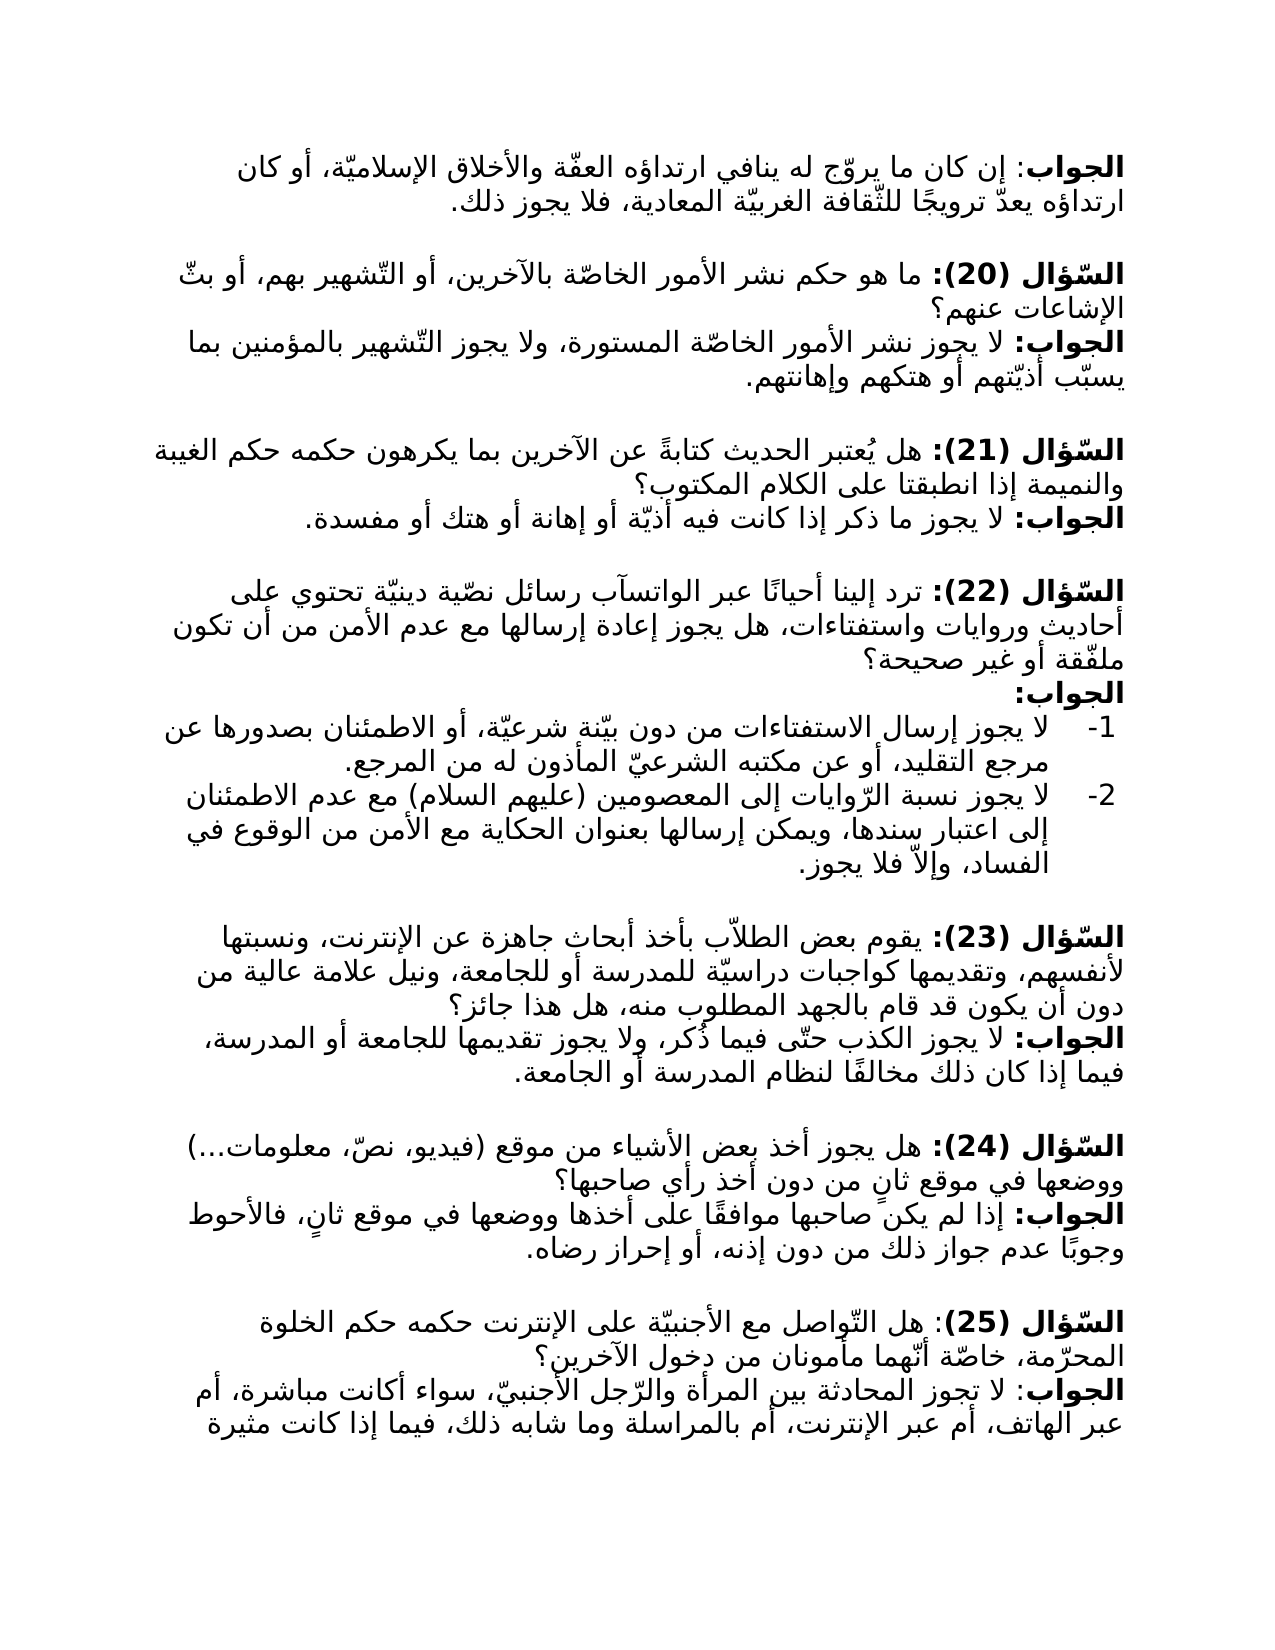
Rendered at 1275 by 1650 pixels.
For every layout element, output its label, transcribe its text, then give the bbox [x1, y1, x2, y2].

text السّؤال (23): يقوم بعض الطلاّب بأخذ أبحاث جاهزة عن الإنترنت، ونسبتها لأنفسهم، وتقديمها كواجبات دراسيّة للمدرسة أو للجامعة، ونيل علامة عالية من دون أن يكون قد قام بالجهد المطلوب منه، هل هذا جائز؟ [150, 920, 1125, 1022]
text الجواب: إذا لم يكن صاحبها موافقًا على أخذها ووضعها في موقع ثانٍ، فالأحوط وجوبًا عدم جواز ذلك من دون إذنه، أو إحراز رضاه. [150, 1197, 1125, 1265]
text الجواب: [150, 677, 1125, 711]
text السّؤال (22): ترد إلينا أحيانًا عبر الواتسآب رسائل نصّية دينيّة تحتوي على أحاديث وروايات واستفتاءات، هل يجوز إعادة إرسالها مع عدم الأمن من أن تكون ملفّقة أو غير صحيحة؟ [150, 575, 1125, 677]
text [150, 1373, 1125, 1441]
list لا يجوز إرسال الاستفتاءات من دون بيّنة شرعيّة، أو الاطمئنان بصدورها عن مرجع التقليد، أو عن مكتبه الشرعيّ المأذون له من المرجع. [150, 711, 1087, 778]
text الجواب: إن كان ما يروّج له ينافي ارتداؤه العفّة والأخلاق الإسلاميّة، أو كان ارتداؤه يعدّ ترويجًا للثّقافة الغربيّة المعادية، فلا يجوز ذلك. [150, 150, 1125, 218]
text السّؤال (25): هل التّواصل مع الأجنبيّة على الإنترنت حكمه حكم الخلوة المحرّمة، خاصّة أنّهما مأمونان من دخول الآخرين؟ [150, 1305, 1125, 1373]
text السّؤال (21): هل يُعتبر الحديث كتابةً عن الآخرين بما يكرهون حكمه حكم الغيبة والنميمة إذا انطبقتا على الكلام المكتوب؟ [150, 433, 1125, 501]
text الجواب: لا يجوز نشر الأمور الخاصّة المستورة، ولا يجوز التّشهير بالمؤمنين بما يسبّب أذيّتهم أو هتكهم وإهانتهم. [150, 326, 1125, 393]
text السّؤال (20): ما هو حكم نشر الأمور الخاصّة بالآخرين، أو التّشهير بهم، أو بثّ الإشاعات عنهم؟ [150, 258, 1125, 326]
text الجواب: لا يجوز ما ذكر إذا كانت فيه أذيّة أو إهانة أو هتك أو مفسدة. [150, 501, 1125, 535]
text الجواب: لا يجوز الكذب حتّى فيما ذُكر، ولا يجوز تقديمها للجامعة أو المدرسة، فيما إذا كان ذلك مخالفًا لنظام المدرسة أو الجامعة. [150, 1022, 1125, 1090]
text السّؤال (24): هل يجوز أخذ بعض الأشياء من موقع (فيديو، نصّ، معلومات...) ووضعها في موقع ثانٍ من دون أخذ رأي صاحبها؟ [150, 1129, 1125, 1197]
list لا يجوز نسبة الرّوايات إلى المعصومين (عليهم السلام) مع عدم الاطمئنان إلى اعتبار سندها، ويمكن إرسالها بعنوان الحكاية مع الأمن من الوقوع في الفساد، وإلاّ فلا يجوز. [150, 778, 1087, 880]
